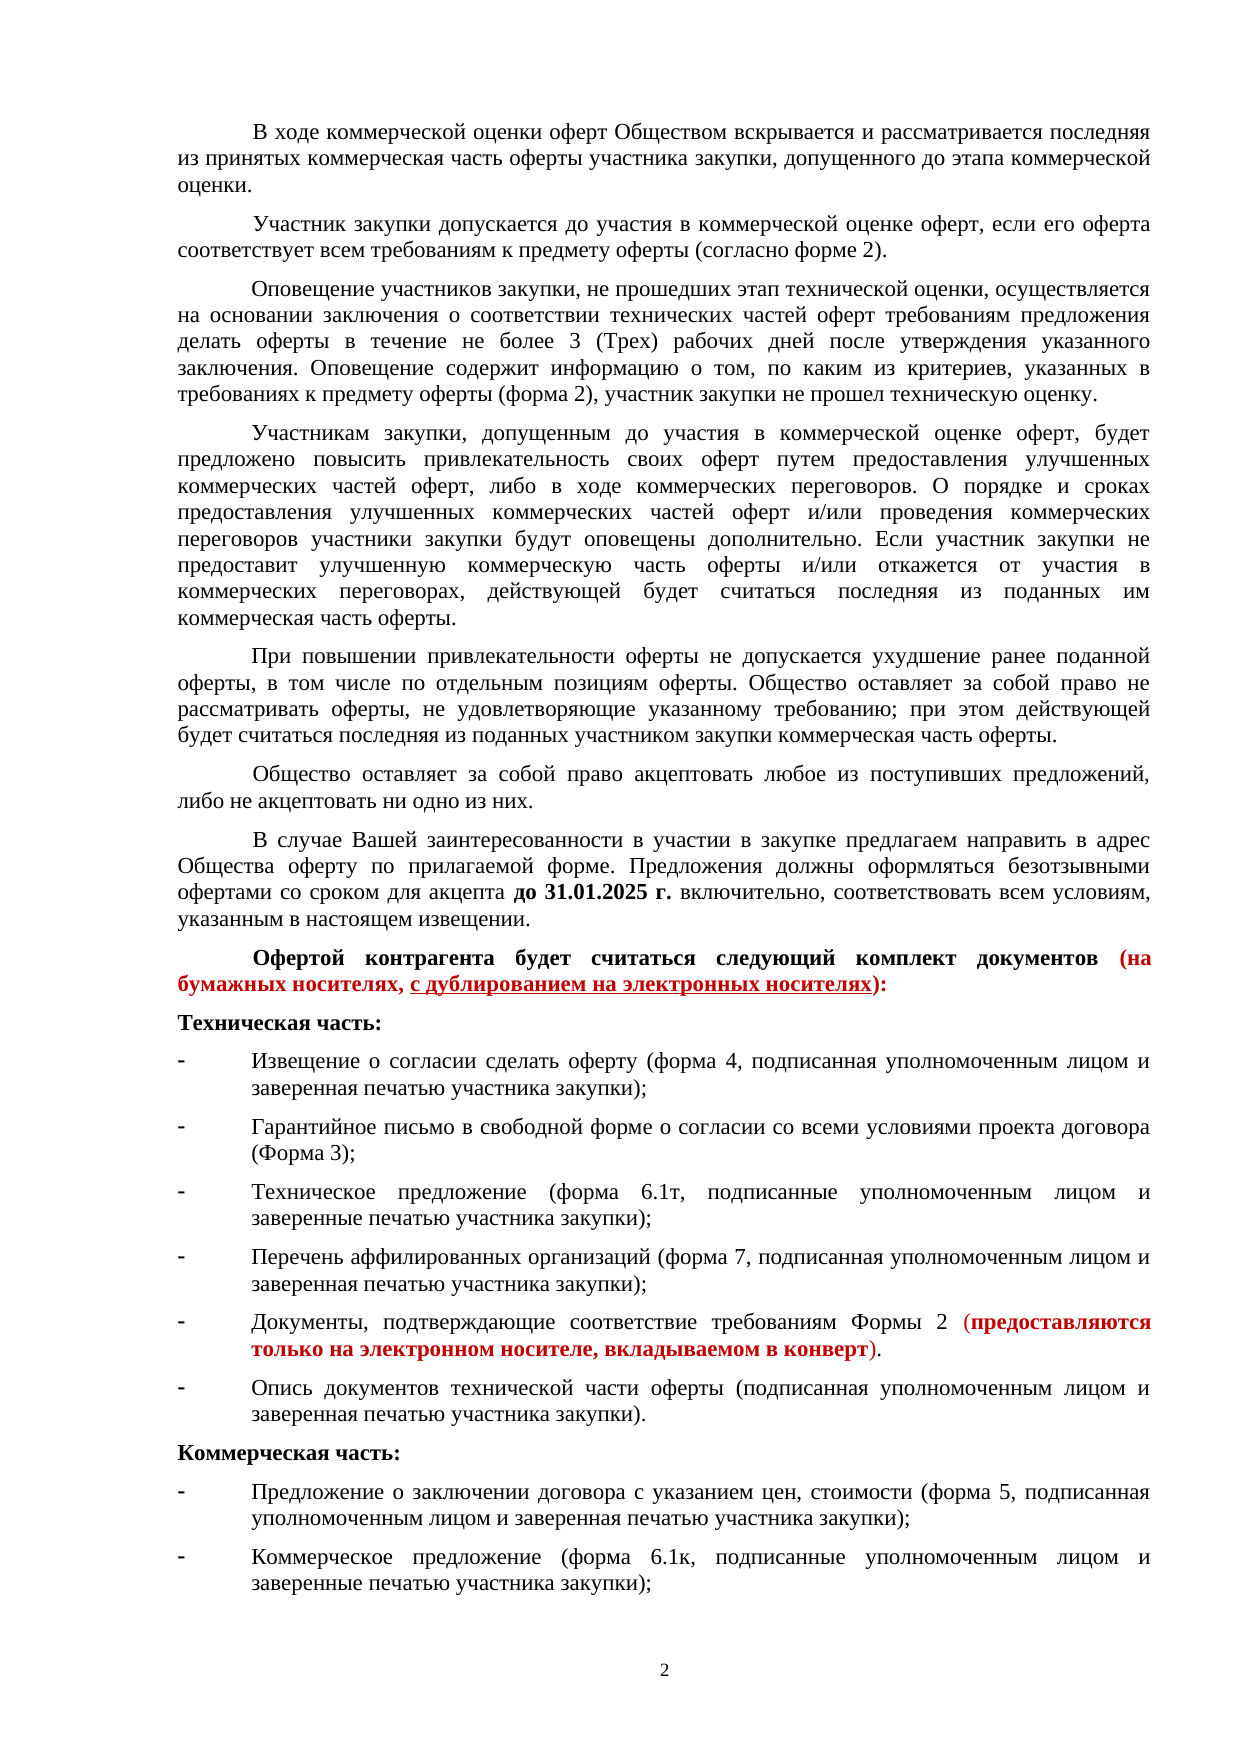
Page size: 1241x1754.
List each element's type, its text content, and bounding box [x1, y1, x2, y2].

list Участникам закупки, допущенным до участия в коммерческой оценке оферт, будет предложено повысить привлекательность своих оферт путем предоставления улучшенных коммерческих частей оферт, либо в ходе коммерческих переговоров. О порядке и сроках предоставления улучшенных коммерческих частей оферт и/или проведения коммерческих переговоров участники закупки будут оповещены дополнительно. Если участник закупки не предоставит улучшенную коммерческую часть оферты и/или откажется от участия в коммерческих переговорах, действующей будет считаться последняя из поданных им коммерческая часть оферты. [177, 419, 1152, 630]
text Коммерческая часть: [177, 1439, 1152, 1465]
list Документы, подтверждающие соответствие требованиям Формы 2 (предоставляются только на электронном носителе, вкладываемом в конверт). [177, 1308, 1152, 1361]
list Техническое предложение (форма 6.1т, подписанные уполномоченным лицом и заверенные печатью участника закупки); [177, 1178, 1152, 1231]
list Извещение о согласии сделать оферту (форма 4, подписанная уполномоченным лицом и заверенная печатью участника закупки); [177, 1048, 1152, 1100]
text Общество оставляет за собой право акцептовать любое из поступивших предложений, либо не акцептовать ни одно из них. [177, 760, 1152, 813]
text В случае Вашей заинтересованности в участии в закупке предлагаем направить в адрес Общества оферту по прилагаемой форме. Предложения должны оформляться безотзывными офертами со сроком для акцепта до 31.01.2025 г. включительно, соответствовать всем условиям, указанным в настоящем извещении. [177, 826, 1152, 931]
text В ходе коммерческой оценки оферт Обществом вскрывается и рассматривается последняя из принятых коммерческая часть оферты участника закупки, допущенного до этапа коммерческой оценки. [177, 118, 1152, 197]
list Перечень аффилированных организаций (форма 7, подписанная уполномоченным лицом и заверенная печатью участника закупки); [177, 1243, 1152, 1296]
text Участник закупки допускается до участия в коммерческой оценке оферт, если его оферта соответствует всем требованиям к предмету оферты (согласно форме 2). [177, 210, 1152, 262]
list Предложение о заключении договора с указанием цен, стоимости (форма 5, подписанная уполномоченным лицом и заверенная печатью участника закупки); [177, 1478, 1152, 1530]
list При повышении привлекательности оферты не допускается ухудшение ранее поданной оферты, в том числе по отдельным позициям оферты. Общество оставляет за собой право не рассматривать оферты, не удовлетворяющие указанному требованию; при этом действующей будет считаться последняя из поданных участником закупки коммерческая часть оферты. [177, 642, 1152, 748]
list Гарантийное письмо в свободной форме о согласии со всеми условиями проекта договора (Форма 3); [177, 1113, 1152, 1166]
text Офертой контрагента будет считаться следующий комплект документов (на бумажных носителях, с дублированием на электронных носителях): [177, 943, 1152, 996]
text Техническая часть: [177, 1009, 1152, 1035]
list Опись документов технической части оферты (подписанная уполномоченным лицом и заверенная печатью участника закупки). [177, 1374, 1152, 1426]
list Оповещение участников закупки, не прошедших этап технической оценки, осуществляется на основании заключения о соответствии технических частей оферт требованиям предложения делать оферты в течение не более 3 (Трех) рабочих дней после утверждения указанного заключения. Оповещение содержит информацию о том, по каким из критериев, указанных в требованиях к предмету оферты (форма 2), участник закупки не прошел техническую оценку. [177, 275, 1152, 407]
list Коммерческое предложение (форма 6.1к, подписанные уполномоченным лицом и заверенные печатью участника закупки); [177, 1543, 1152, 1596]
